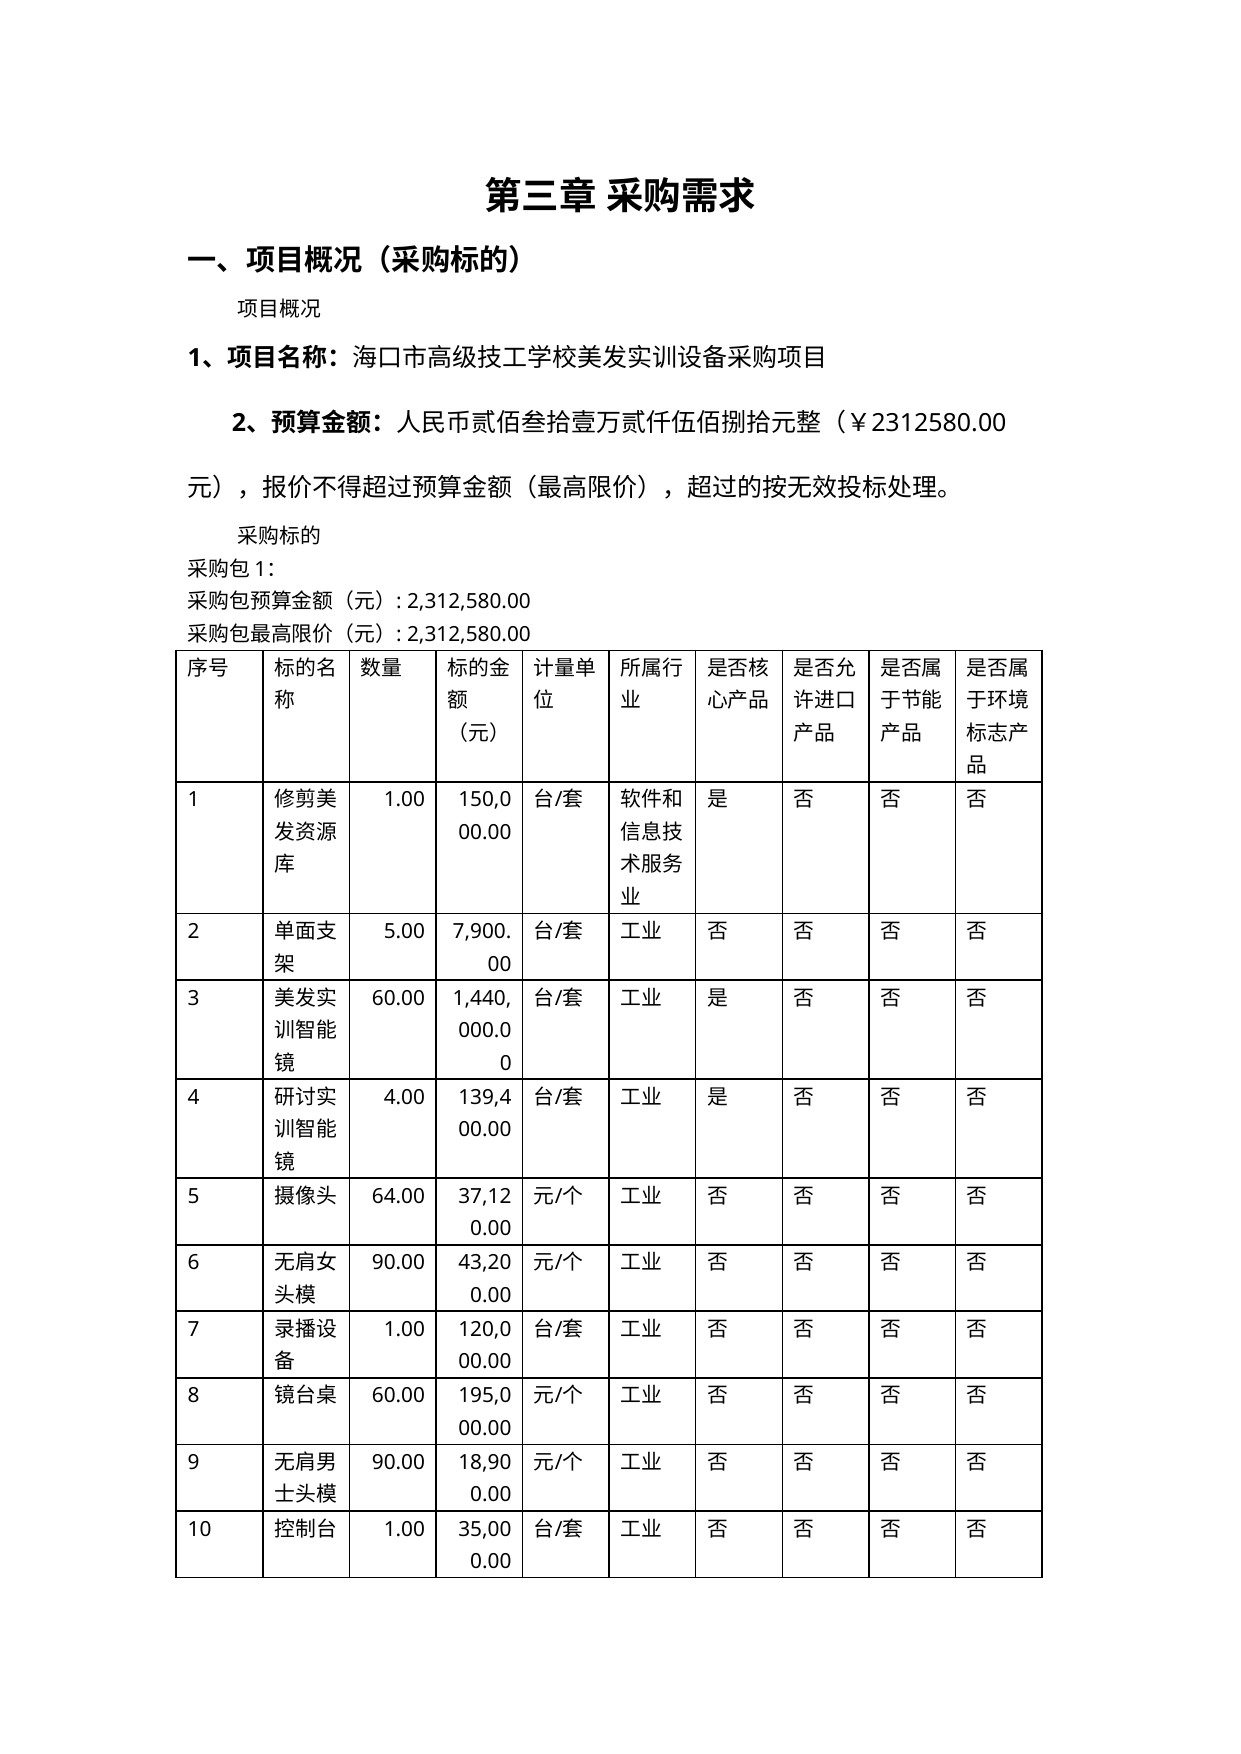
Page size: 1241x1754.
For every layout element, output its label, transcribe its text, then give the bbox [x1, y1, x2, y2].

table_cell 否 [870, 1179, 955, 1244]
table_cell 18,900.00 [437, 1445, 522, 1510]
table_cell 否 [870, 1246, 955, 1310]
table_cell 元/个 [523, 1179, 608, 1244]
table_cell 摄像头 [264, 1179, 349, 1244]
table_cell 工业 [610, 1080, 695, 1177]
table_cell 否 [783, 1512, 868, 1577]
table_cell 1,440,000.00 [437, 981, 522, 1078]
table_cell 1.00 [350, 1512, 435, 1577]
table_cell 否 [956, 1379, 1041, 1443]
table_cell 工业 [610, 1246, 695, 1310]
table_cell 9 [177, 1445, 262, 1510]
table_cell 3 [177, 981, 262, 1078]
table_cell 195,000.00 [437, 1379, 522, 1443]
table_cell 否 [783, 981, 868, 1078]
table_cell 否 [956, 981, 1041, 1078]
table_cell 否 [783, 783, 868, 913]
table_cell 否 [956, 1246, 1041, 1310]
table_cell 否 [956, 914, 1041, 979]
table_cell 研讨实训智能镜 [264, 1080, 349, 1177]
table_cell 工业 [610, 1379, 695, 1443]
table_cell 工业 [610, 1312, 695, 1377]
table_cell 6 [177, 1246, 262, 1310]
table_cell 台/套 [523, 1080, 608, 1177]
table_cell 37,120.00 [437, 1179, 522, 1244]
text 2、预算金额：人民币贰佰叁拾壹万贰仟伍佰捌拾元整（￥2312580.00 元），报价不得超过预算金额（最高限价），超过的按无效投标处理。 [187, 389, 1053, 519]
table_cell 软件和信息技术服务业 [610, 783, 695, 913]
table_cell 否 [783, 1312, 868, 1377]
table_cell 否 [783, 1080, 868, 1177]
table_cell 控制台 [264, 1512, 349, 1577]
table_cell 否 [696, 1512, 782, 1577]
table_header 标的名称 [264, 651, 349, 781]
table_cell 否 [870, 1512, 955, 1577]
table_cell 否 [696, 1179, 782, 1244]
table_cell 否 [870, 1312, 955, 1377]
table_cell 否 [696, 1246, 782, 1310]
table_cell 10 [177, 1512, 262, 1577]
table_cell 台/套 [523, 1312, 608, 1377]
table_cell 139,400.00 [437, 1080, 522, 1177]
table_cell 台/套 [523, 783, 608, 913]
table_cell 无肩女头模 [264, 1246, 349, 1310]
table_cell 否 [870, 783, 955, 913]
table_cell 7 [177, 1312, 262, 1377]
table_cell 否 [783, 914, 868, 979]
table_cell 150,000.00 [437, 783, 522, 913]
table_cell 43,200.00 [437, 1246, 522, 1310]
table_cell 工业 [610, 914, 695, 979]
table_cell 否 [696, 1379, 782, 1443]
table_cell 是 [696, 1080, 782, 1177]
table_header 是否核心产品 [696, 651, 782, 781]
table_cell 90.00 [350, 1445, 435, 1510]
table_cell 否 [783, 1379, 868, 1443]
table_header 数量 [350, 651, 435, 781]
table_cell 台/套 [523, 914, 608, 979]
table_cell 90.00 [350, 1246, 435, 1310]
table_cell 1.00 [350, 783, 435, 913]
table_cell 是 [696, 981, 782, 1078]
table_cell 否 [696, 914, 782, 979]
table_header 是否属于环境标志产品 [956, 651, 1041, 781]
table_cell 否 [956, 1179, 1041, 1244]
table_cell 1 [177, 783, 262, 913]
text 项目概况 [187, 292, 1053, 324]
table_cell 镜台桌 [264, 1379, 349, 1443]
table_cell 工业 [610, 981, 695, 1078]
table_cell 否 [956, 783, 1041, 913]
table_cell 是 [696, 783, 782, 913]
table_cell 否 [870, 1080, 955, 1177]
table_cell 工业 [610, 1179, 695, 1244]
text 第三章 采购需求 [187, 162, 1053, 227]
table_cell 否 [696, 1312, 782, 1377]
table_cell 8 [177, 1379, 262, 1443]
table_cell 否 [870, 1379, 955, 1443]
table_cell 修剪美发资源库 [264, 783, 349, 913]
table_cell 4 [177, 1080, 262, 1177]
table_cell 否 [956, 1445, 1041, 1510]
table_cell 4.00 [350, 1080, 435, 1177]
text 采购标的 [187, 519, 1053, 552]
table_header 是否属于节能产品 [870, 651, 955, 781]
table_cell 录播设备 [264, 1312, 349, 1377]
table_cell 7,900.00 [437, 914, 522, 979]
table_cell 否 [783, 1179, 868, 1244]
table_cell 35,000.00 [437, 1512, 522, 1577]
table_cell 否 [956, 1312, 1041, 1377]
table_cell 5 [177, 1179, 262, 1244]
table_cell 台/套 [523, 1512, 608, 1577]
table_cell 元/个 [523, 1246, 608, 1310]
table_header 标的金额 （元） [437, 651, 522, 781]
table_cell 元/个 [523, 1379, 608, 1443]
table_header 所属行业 [610, 651, 695, 781]
table_cell 60.00 [350, 1379, 435, 1443]
text 1、项目名称：海口市高级技工学校美发实训设备采购项目 [187, 324, 1053, 389]
table_cell 否 [870, 981, 955, 1078]
table_cell 120,000.00 [437, 1312, 522, 1377]
table_cell 否 [696, 1445, 782, 1510]
table_cell 2 [177, 914, 262, 979]
table_cell 单面支架 [264, 914, 349, 979]
table_cell 1.00 [350, 1312, 435, 1377]
table_header 序号 [177, 651, 262, 781]
table_cell 无肩男士头模 [264, 1445, 349, 1510]
table_cell 60.00 [350, 981, 435, 1078]
table_cell 5.00 [350, 914, 435, 979]
table_cell 台/套 [523, 981, 608, 1078]
text 一、项目概况（采购标的） [187, 227, 1053, 292]
text 采购包最高限价（元）: 2,312,580.00 [187, 617, 1053, 649]
table_cell 美发实训智能镜 [264, 981, 349, 1078]
table_cell 元/个 [523, 1445, 608, 1510]
table_cell 64.00 [350, 1179, 435, 1244]
text 采购包预算金额（元）: 2,312,580.00 [187, 584, 1053, 617]
table_cell 否 [870, 914, 955, 979]
table_cell 否 [783, 1246, 868, 1310]
table_header 计量单位 [523, 651, 608, 781]
table_cell 否 [783, 1445, 868, 1510]
table_cell 否 [956, 1080, 1041, 1177]
table_cell 工业 [610, 1512, 695, 1577]
table_cell 否 [956, 1512, 1041, 1577]
table_header 是否允许进口产品 [783, 651, 868, 781]
text 采购包1： [187, 552, 1053, 584]
table_cell 否 [870, 1445, 955, 1510]
table_cell 工业 [610, 1445, 695, 1510]
